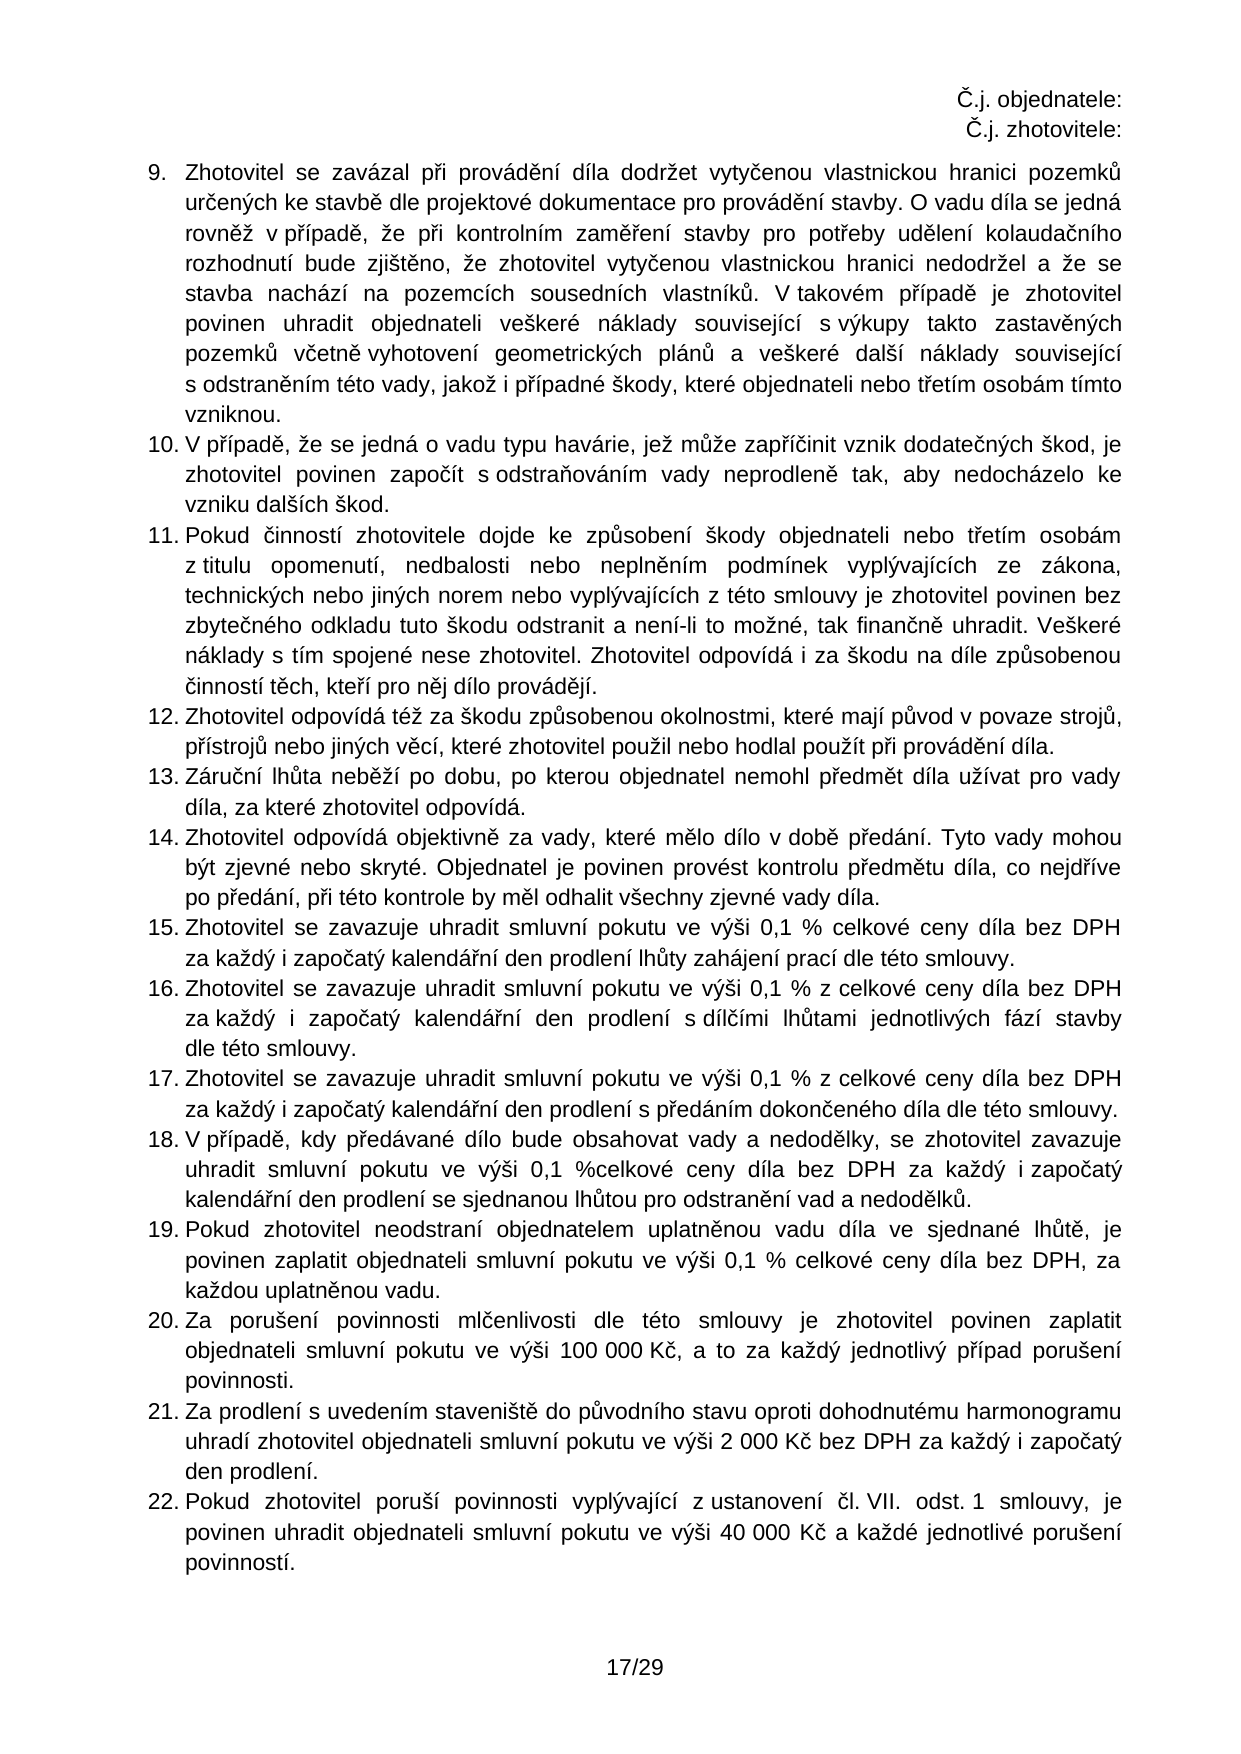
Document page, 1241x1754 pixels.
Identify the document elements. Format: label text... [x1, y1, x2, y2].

list Pokud zhotovitel poruší povinnosti vyplývající z ustanovení čl. VII. odst. 1 smlouvy, je povinen uhradit objednateli smluvní pokutu ve výši 40 000 Kč a každé jednotlivé porušení povinností. [148, 1488, 1122, 1575]
list Pokud zhotovitel neodstraní objednatelem uplatněnou vadu díla ve sjednané lhůtě, je povinen zaplatit objednateli smluvní pokutu ve výši 0,1 % celkové ceny díla bez DPH, za každou uplatněnou vadu. [148, 1216, 1122, 1303]
list Zhotovitel se zavazuje uhradit smluvní pokutu ve výši 0,1 % celkové ceny díla bez DPH za každý i započatý kalendářní den prodlení lhůty zahájení prací dle této smlouvy. [148, 914, 1122, 971]
list Za porušení povinnosti mlčenlivosti dle této smlouvy je zhotovitel povinen zaplatit objednateli smluvní pokutu ve výši 100 000 Kč, a to za každý jednotlivý případ porušení povinnosti. [148, 1307, 1122, 1394]
list Zhotovitel se zavázal při provádění díla dodržet vytyčenou vlastnickou hranici pozemků určených ke stavbě dle projektové dokumentace pro provádění stavby. O vadu díla se jedná rovněž v případě, že při kontrolním zaměření stavby pro potřeby udělení kolaudačního rozhodnutí bude zjištěno, že zhotovitel vytyčenou vlastnickou hranici nedodržel a že se stavba nachází na pozemcích sousedních vlastníků. V takovém případě je zhotovitel povinen uhradit objednateli veškeré náklady související s výkupy takto zastavěných pozemků včetně vyhotovení geometrických plánů a veškeré další náklady související s odstraněním této vady, jakož i případné škody, které objednateli nebo třetím osobám tímto vzniknou. [148, 159, 1122, 427]
list Zhotovitel se zavazuje uhradit smluvní pokutu ve výši 0,1 % z celkové ceny díla bez DPH za každý i započatý kalendářní den prodlení s dílčími lhůtami jednotlivých fází stavby dle této smlouvy. [148, 975, 1122, 1062]
list Zhotovitel se zavazuje uhradit smluvní pokutu ve výši 0,1 % z celkové ceny díla bez DPH za každý i započatý kalendářní den prodlení s předáním dokončeného díla dle této smlouvy. [148, 1065, 1122, 1122]
list Pokud činností zhotovitele dojde ke způsobení škody objednateli nebo třetím osobám z titulu opomenutí, nedbalosti nebo neplněním podmínek vyplývajících ze zákona, technických nebo jiných norem nebo vyplývajících z této smlouvy je zhotovitel povinen bez zbytečného odkladu tuto škodu odstranit a není-li to možné, tak finančně uhradit. Veškeré náklady s tím spojené nese zhotovitel. Zhotovitel odpovídá i za škodu na díle způsobenou činností těch, kteří pro něj dílo provádějí. [148, 522, 1122, 699]
list Zhotovitel odpovídá též za škodu způsobenou okolnostmi, které mají původ v povaze strojů, přístrojů nebo jiných věcí, které zhotovitel použil nebo hodlal použít při provádění díla. [148, 703, 1122, 759]
list V případě, kdy předávané dílo bude obsahovat vady a nedodělky, se zhotovitel zavazuje uhradit smluvní pokutu ve výši 0,1 %celkové ceny díla bez DPH za každý i započatý kalendářní den prodlení se sjednanou lhůtou pro odstranění vad a nedodělků. [148, 1126, 1122, 1213]
list Záruční lhůta neběží po dobu, po kterou objednatel nemohl předmět díla užívat pro vady díla, za které zhotovitel odpovídá. [148, 763, 1122, 820]
list Za prodlení s uvedením staveniště do původního stavu oproti dohodnutému harmonogramu uhradí zhotovitel objednateli smluvní pokutu ve výši 2 000 Kč bez DPH za každý i započatý den prodlení. [148, 1398, 1122, 1484]
list Zhotovitel odpovídá objektivně za vady, které mělo dílo v době předání. Tyto vady mohou být zjevné nebo skryté. Objednatel je povinen provést kontrolu předmětu díla, co nejdříve po předání, při této kontrole by měl odhalit všechny zjevné vady díla. [148, 824, 1122, 911]
list V případě, že se jedná o vadu typu havárie, jež může zapříčinit vznik dodatečných škod, je zhotovitel povinen započít s odstraňováním vady neprodleně tak, aby nedocházelo ke vzniku dalších škod. [148, 431, 1122, 518]
